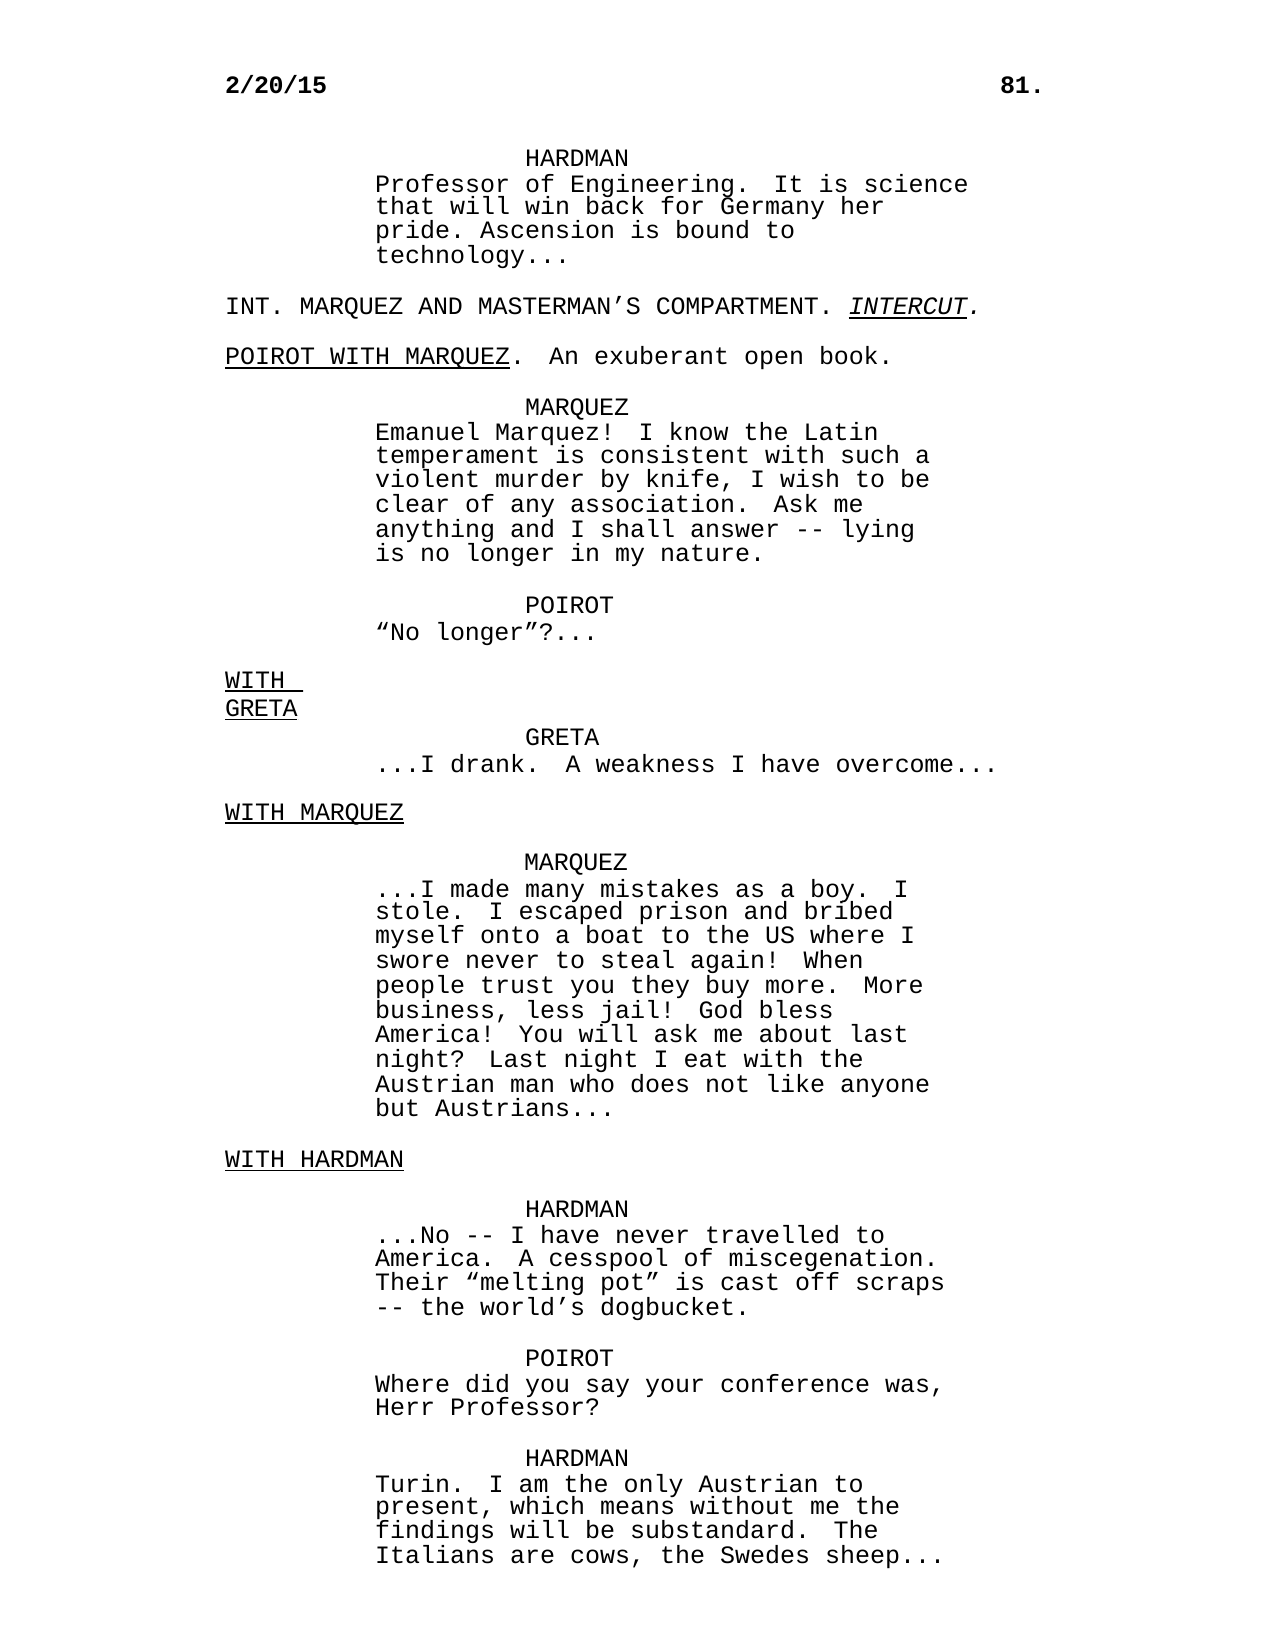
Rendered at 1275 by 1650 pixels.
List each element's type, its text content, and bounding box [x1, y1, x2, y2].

text WITH MARQUEZ [225, 799, 1156, 827]
subtitle HARDMAN [525, 145, 1156, 172]
text ...No -- I have never travelled to America. A cesspool of miscegenation. Their “melting pot” is cast off scraps -- the world’s dogbucket. [375, 1224, 973, 1323]
text POIROT WITH MARQUEZ. An exuberant open book. [225, 344, 1156, 372]
subtitle HARDMAN [525, 1445, 1156, 1472]
text WITH HARDMAN [225, 1147, 1156, 1175]
subtitle MARQUEZ [225, 849, 927, 877]
text WITH GRETA [225, 667, 370, 724]
subtitle MARQUEZ [525, 394, 1156, 420]
subtitle INT. MARQUEZ AND MASTERMAN’S COMPARTMENT. INTERCUT. [225, 294, 1156, 322]
text “No longer”?... [375, 619, 1156, 646]
subtitle GRETA [525, 724, 1156, 751]
subtitle POIROT [525, 592, 1156, 619]
text ...I drank. A weakness I have overcome... [375, 751, 1156, 777]
subtitle HARDMAN [525, 1197, 1156, 1223]
text ...I made many mistakes as a boy. I stole. I escaped prison and bribed myself onto a boat to the US where I swore never to steal again! When people trust you they buy more. More business, less jail! God bless America! You will ask me about last night? Last night I eat with the Austrian man who does not like anyone but Austrians... [375, 877, 958, 1124]
text Emanuel Marquez! I know the Latin temperament is consistent with such a violent murder by knife, I wish to be clear of any association. Ask me anything and I shall answer -- lying is no longer in my nature. [375, 421, 958, 569]
text Turin. I am the only Austrian to present, which means without me the findings will be substandard. The Italians are cows, the Swedes sheep... [375, 1472, 958, 1571]
text Where did you say your conference was, Herr Professor? [375, 1373, 958, 1422]
subtitle POIROT [525, 1346, 1156, 1372]
text Professor of Engineering. It is science that will win back for Germany her pride. Ascension is bound to technology... [375, 172, 973, 271]
